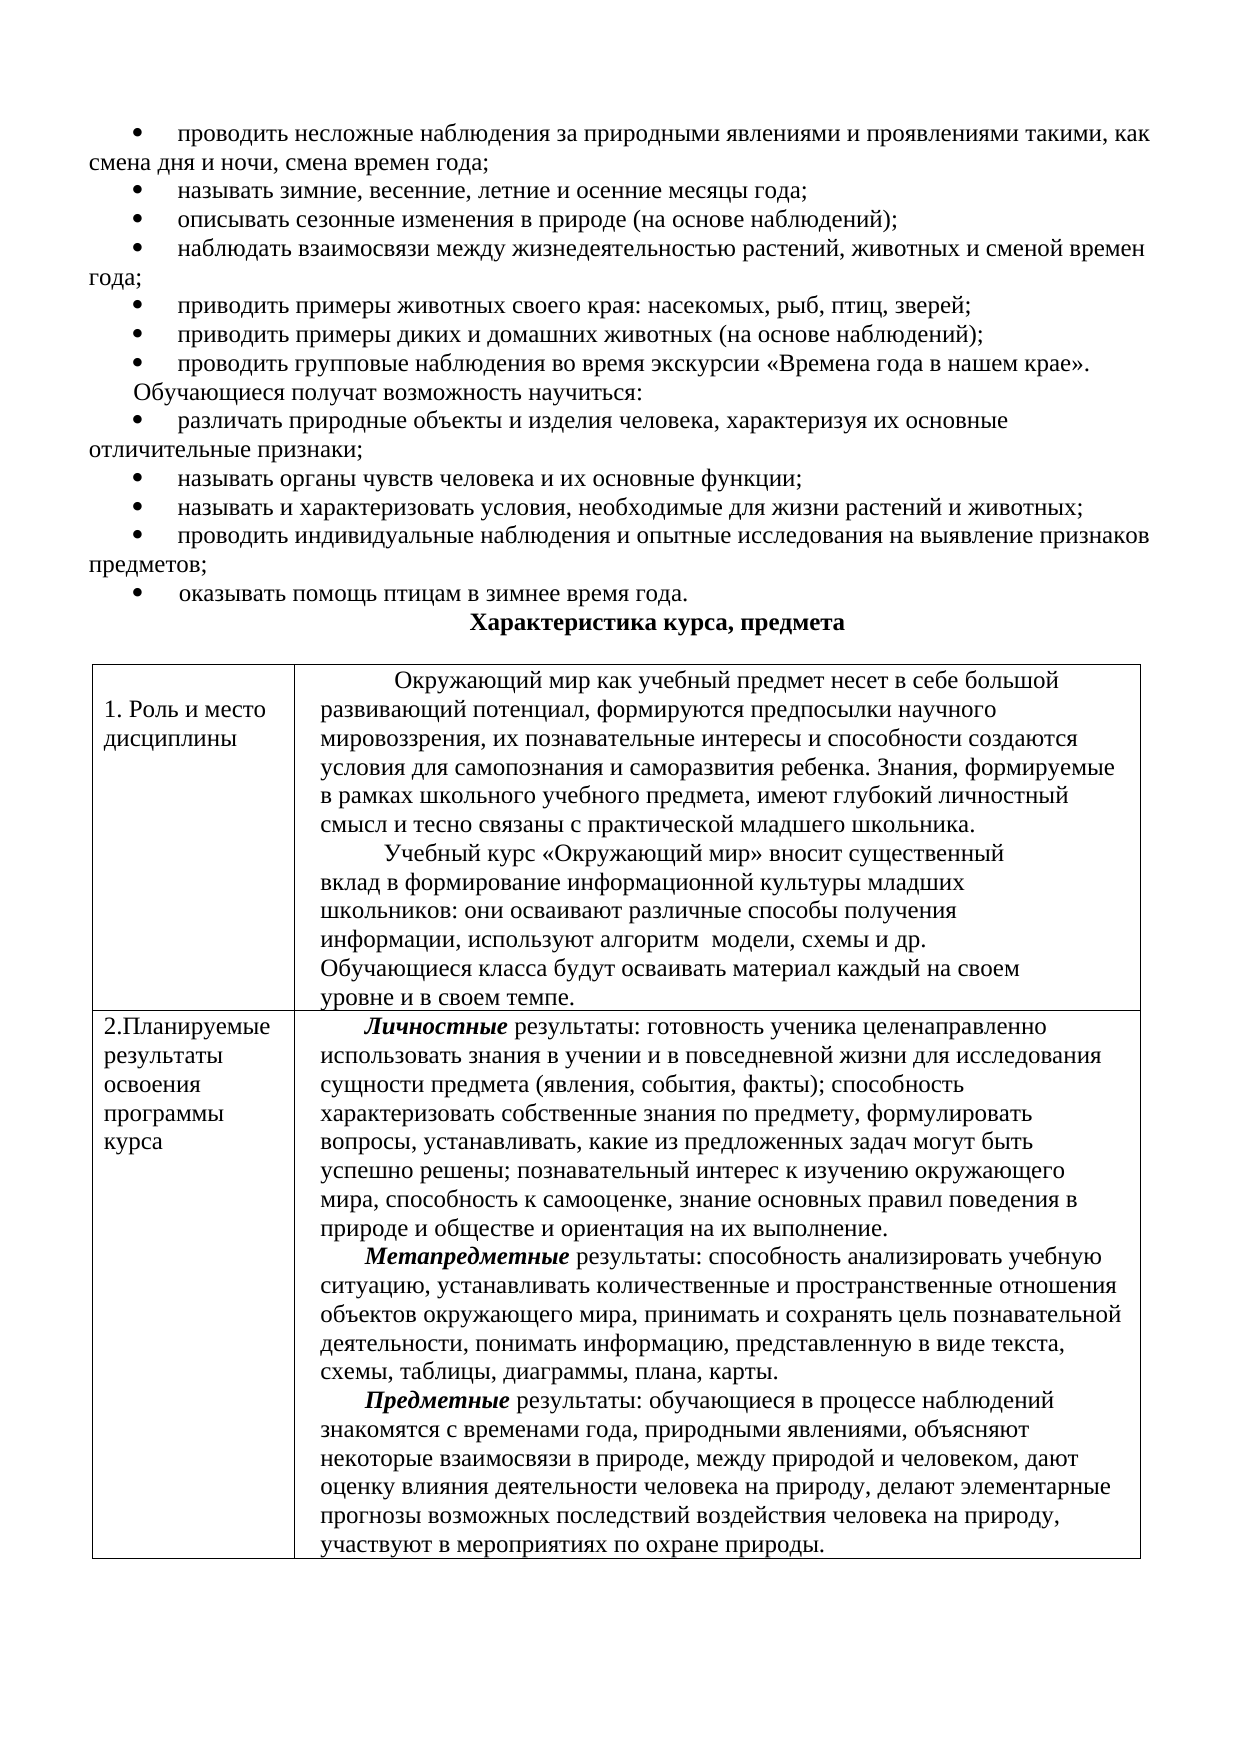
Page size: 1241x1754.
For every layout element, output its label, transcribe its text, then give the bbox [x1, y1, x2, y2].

list приводить примеры животных своего края: насекомых, рыб, птиц, зверей; [89, 291, 1152, 319]
list описывать сезонные изменения в природе (на основе наблюдений); [89, 204, 1152, 233]
list называть органы чувств человека и их основные функции; [89, 463, 1152, 492]
table_cell 2.Планируемые результаты освоения программы курса [93, 1011, 294, 1558]
list приводить примеры диких и домашних животных (на основе наблюдений); [89, 319, 1152, 348]
list оказывать помощь птицам в зимнее время года. [89, 578, 1152, 607]
list проводить групповые наблюдения во время экскурсии «Времена года в нашем крае». [89, 348, 1152, 377]
list называть зимние, весенние, летние и осенние месяцы года; [89, 176, 1152, 204]
text Характеристика курса, предмета [118, 607, 1152, 636]
list проводить несложные наблюдения за природными явлениями и проявлениями такими, как смена дня и ночи, смена времен года; [89, 118, 1152, 176]
text Обучающиеся получат возможность научиться: [89, 377, 1152, 406]
list наблюдать взаимосвязи между жизнедеятельностью растений, животных и сменой времен года; [89, 233, 1152, 291]
list проводить индивидуальные наблюдения и опытные исследования на выявление признаков предметов; [89, 521, 1152, 578]
table_header Окружающий мир как учебный предмет несет в себе большой развивающий потенциал, формируются предпосылки научного мировоззрения, их познавательные интересы и способности создаются условия для самопознания и саморазвития ребенка. Знания, формируемые в рамках школьного учебного предмета, имеют глубокий личностный смысл и тесно связаны с практической младшего школьника. Учебный курс «Окружающий мир» вносит существенный вклад в формирование информационной культуры младших школьников: они осваивают различные способы получения информации, используют алгоритм модели, схемы и др. Обучающиеся класса будут осваивать материал каждый на своем уровне и в своем темпе. [295, 665, 1140, 1010]
table_cell Личностные результаты: готовность ученика целенаправленно использовать знания в учении и в повседневной жизни для исследования сущности предмета (явления, события, факты); способность характеризовать собственные знания по предмету, формулировать вопросы, устанавливать, какие из предложенных задач могут быть успешно решены; познавательный интерес к изучению окружающего мира, способность к самооценке, знание основных правил поведения в природе и обществе и ориентация на их выполнение. Метапредметные результаты: способность анализировать учебную ситуацию, устанавливать количественные и пространственные отношения объектов окружающего мира, принимать и сохранять цель познавательной деятельности, понимать информацию, представленную в виде текста, схемы, таблицы, диаграммы, плана, карты. Предметные результаты: обучающиеся в процессе наблюдений знакомятся с временами года, природными явлениями, объясняют некоторые взаимосвязи в природе, между природой и человеком, дают оценку влияния деятельности человека на природу, делают элементарные прогнозы возможных последствий воздействия человека на природу, участвуют в мероприятиях по охране природы. [295, 1011, 1140, 1558]
table_header 1. Роль и место дисциплины [93, 665, 294, 1010]
list называть и характеризовать условия, необходимые для жизни растений и животных; [89, 492, 1152, 521]
list различать природные объекты и изделия человека, характеризуя их основные отличительные признаки; [89, 406, 1152, 463]
